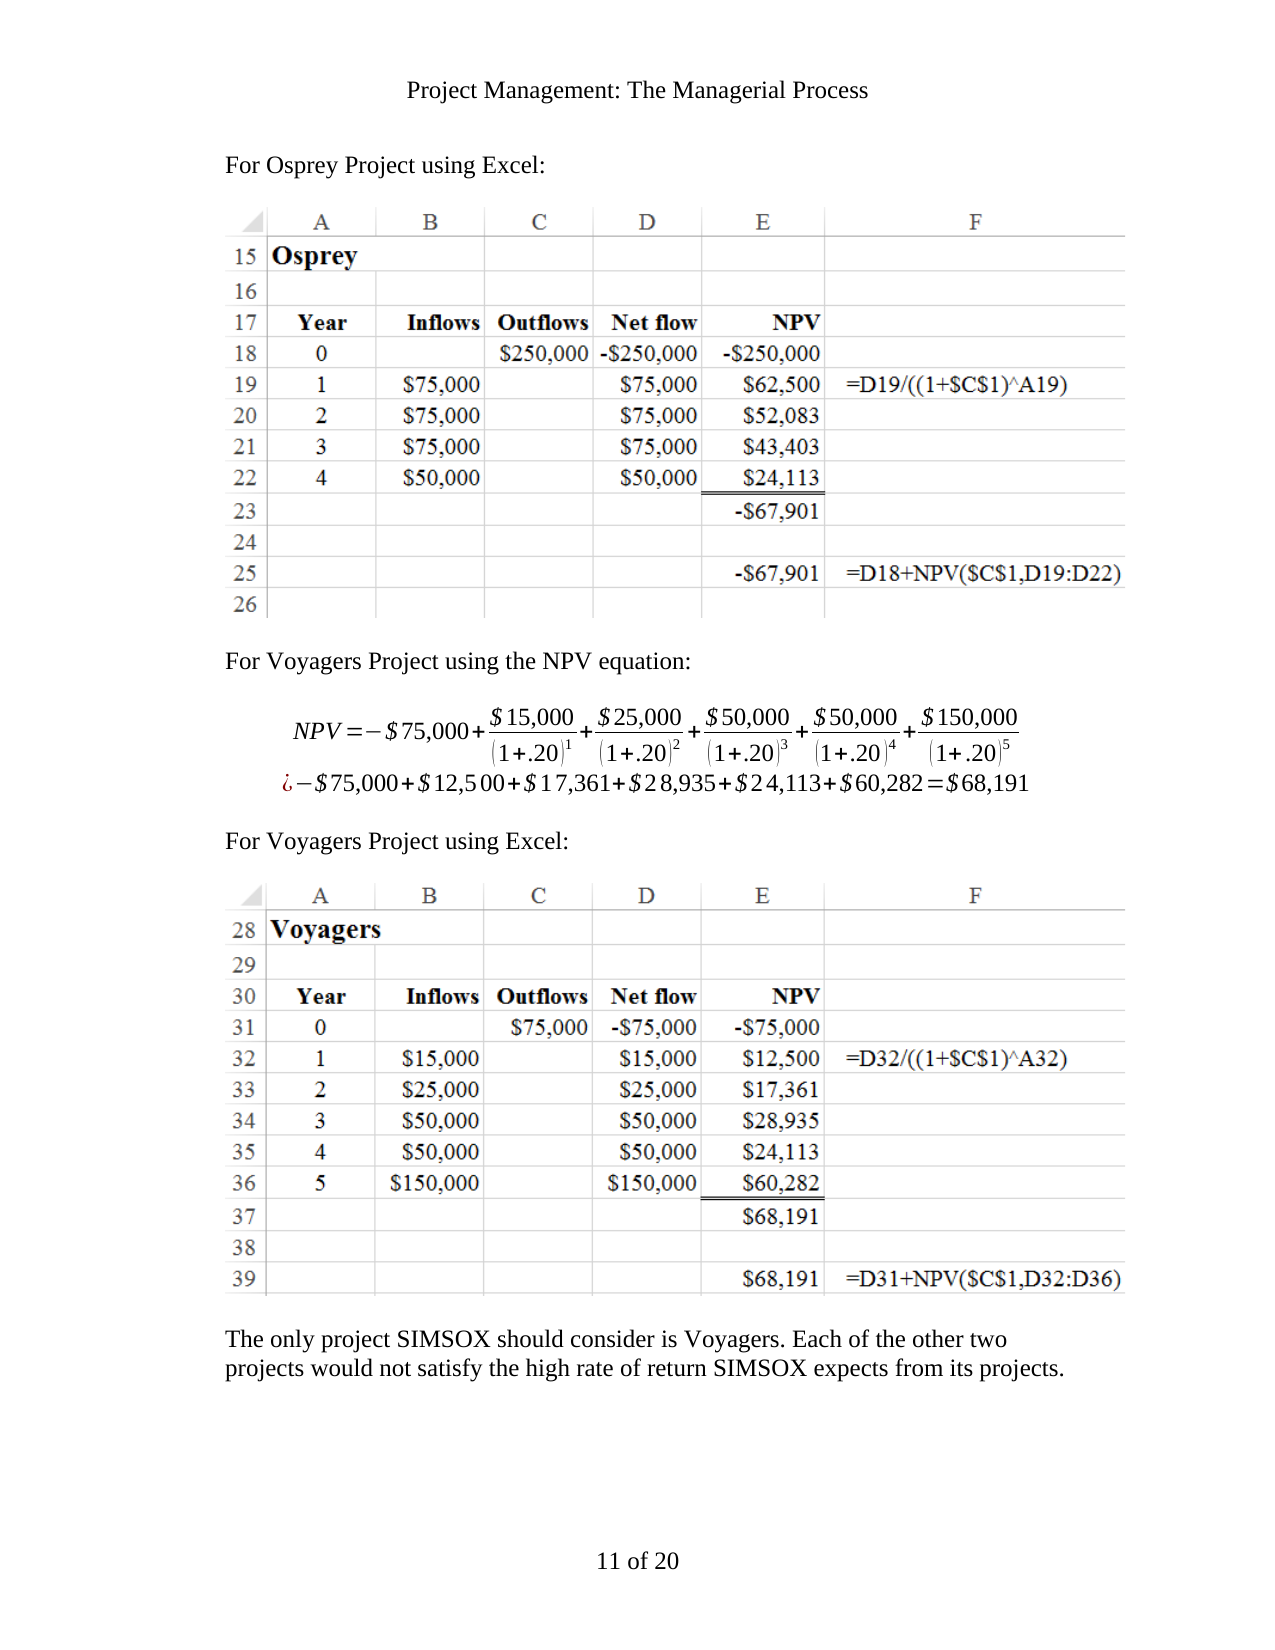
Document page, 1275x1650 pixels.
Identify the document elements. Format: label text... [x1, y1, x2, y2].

text For Osprey Project using Excel: [225, 150, 1087, 179]
picture [225, 883, 1125, 1296]
text For Voyagers Project using the NPV equation: [225, 646, 1087, 675]
text For Voyagers Project using Excel: [225, 826, 1087, 855]
picture [225, 207, 1125, 618]
text The only project SIMSOX should consider is Voyagers. Each of the other two projects would not satisfy the high rate of return SIMSOX expects from its projects. [225, 1324, 1087, 1382]
